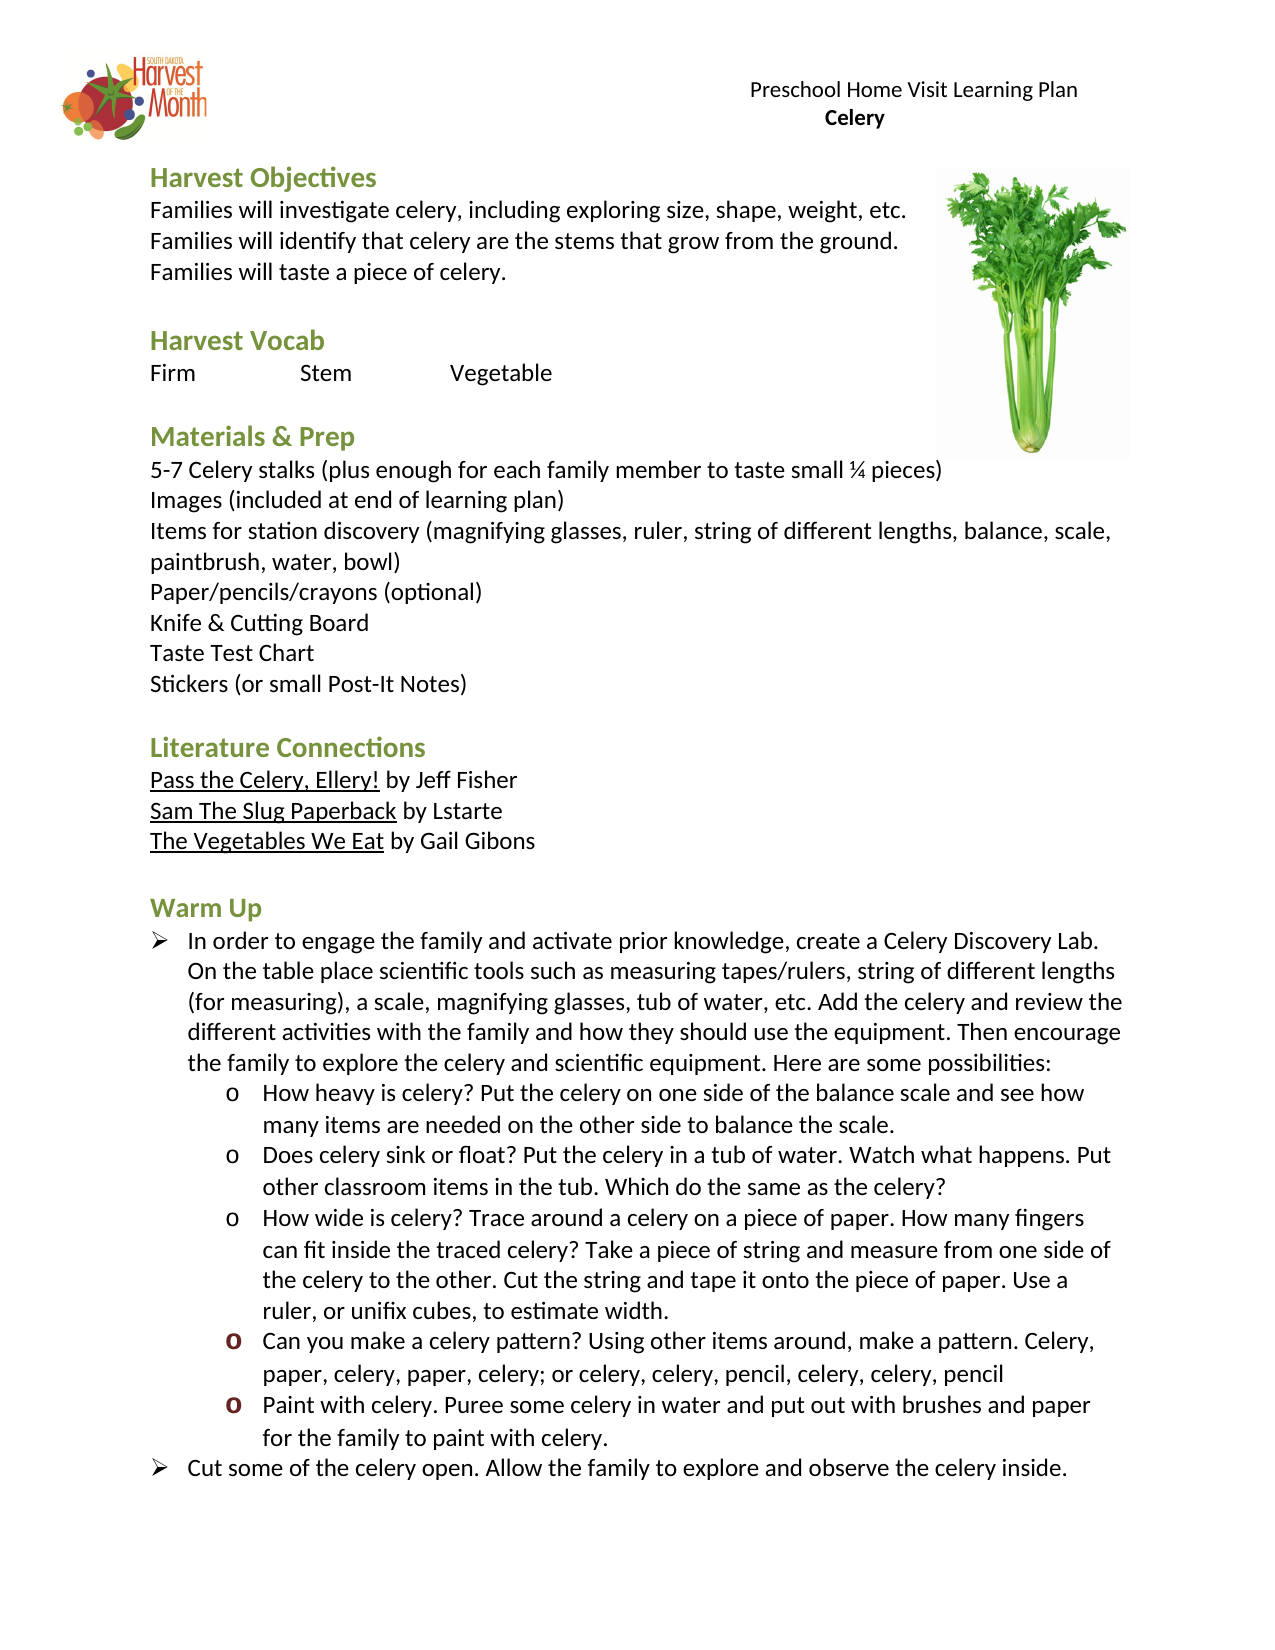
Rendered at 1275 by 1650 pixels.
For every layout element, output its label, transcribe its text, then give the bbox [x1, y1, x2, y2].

list How heavy is celery? Put the celery on one side of the balance scale and see how many items are needed on the other side to balance the scale. [225, 1077, 1125, 1140]
list How wide is celery? Trace around a celery on a piece of paper. How many fingers can fit inside the traced celery? Take a piece of string and measure from one side of the celery to the other. Cut the string and tape it onto the piece of paper. Use a ruler, or unifix cubes, to estimate width. [225, 1202, 1125, 1325]
text Families will taste a piece of celery. [150, 256, 934, 286]
text Harvest Objectives [150, 159, 1125, 195]
text Literature Connections [150, 729, 1125, 764]
text Materials & Prep [150, 418, 934, 454]
text Stickers (or small Post-It Notes) [150, 668, 1125, 698]
picture [59, 50, 207, 142]
list Paint with celery. Puree some celery in water and put out with brushes and paper for the family to paint with celery. [225, 1389, 1125, 1452]
list Cut some of the celery open. Allow the family to explore and observe the celery inside. [150, 1452, 1125, 1483]
list Can you make a celery pattern? Using other items around, make a pattern. Celery, paper, celery, paper, celery; or celery, celery, pencil, celery, celery, pencil [225, 1325, 1125, 1389]
text Knife & Cutting Board [150, 607, 1125, 637]
text Families will identify that celery are the stems that grow from the ground. [150, 225, 934, 256]
text Images (included at end of learning plan) [150, 485, 1125, 515]
text Pass the Celery, Ellery! by Jeff Fisher Sam The Slug Paperback by Lstarte The Vegetables We Eat by Gail Gibons [150, 764, 1125, 856]
text Items for station discovery (magnifying glasses, ruler, string of different lengths, balance, scale, paintbrush, water, bowl) [150, 515, 1125, 576]
text Harvest Vocab [150, 322, 934, 357]
text Firm Stem Vegetable [150, 357, 934, 388]
text Warm Up [150, 890, 1125, 925]
text Families will investigate celery, including exploring size, shape, weight, etc. [150, 195, 934, 225]
text Paper/pencils/crayons (optional) [150, 576, 1125, 607]
text 5-7 Celery stalks (plus enough for each family member to taste small ¼ pieces) [150, 454, 1125, 485]
text Taste Test Chart [150, 637, 1125, 668]
list In order to engage the family and activate prior knowledge, create a Celery Discovery Lab. On the table place scientific tools such as measuring tapes/rulers, string of different lengths (for measuring), a scale, magnifying glasses, tub of water, etc. Add the celery and review the different activities with the family and how they should use the equipment. Then encourage the family to explore the celery and scientific equipment. Here are some possibilities: [150, 925, 1125, 1077]
list Does celery sink or float? Put the celery in a tub of water. Watch what happens. Put other classroom items in the tub. Which do the same as the celery? [225, 1140, 1125, 1202]
picture [934, 168, 1131, 459]
